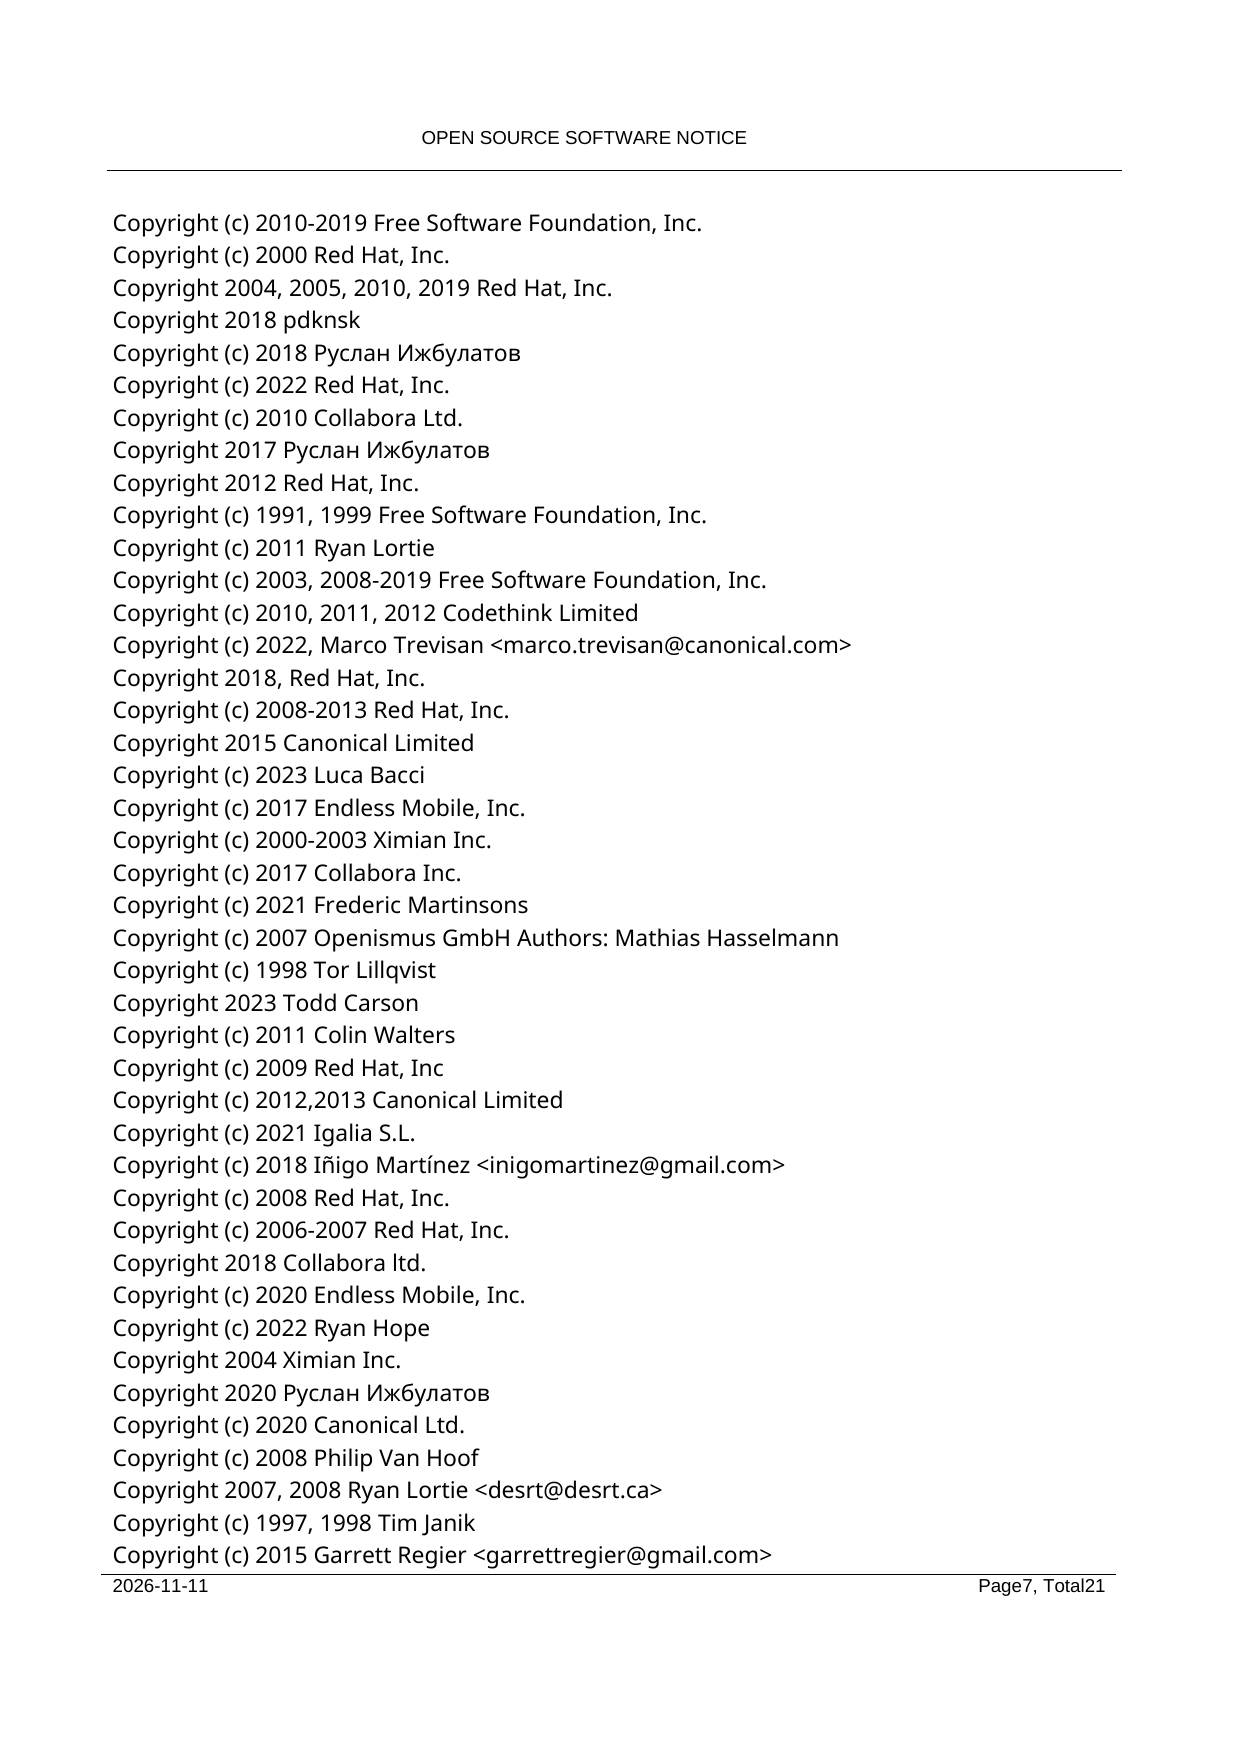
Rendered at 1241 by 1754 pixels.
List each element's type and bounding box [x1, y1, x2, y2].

text [112, 206, 1128, 1571]
